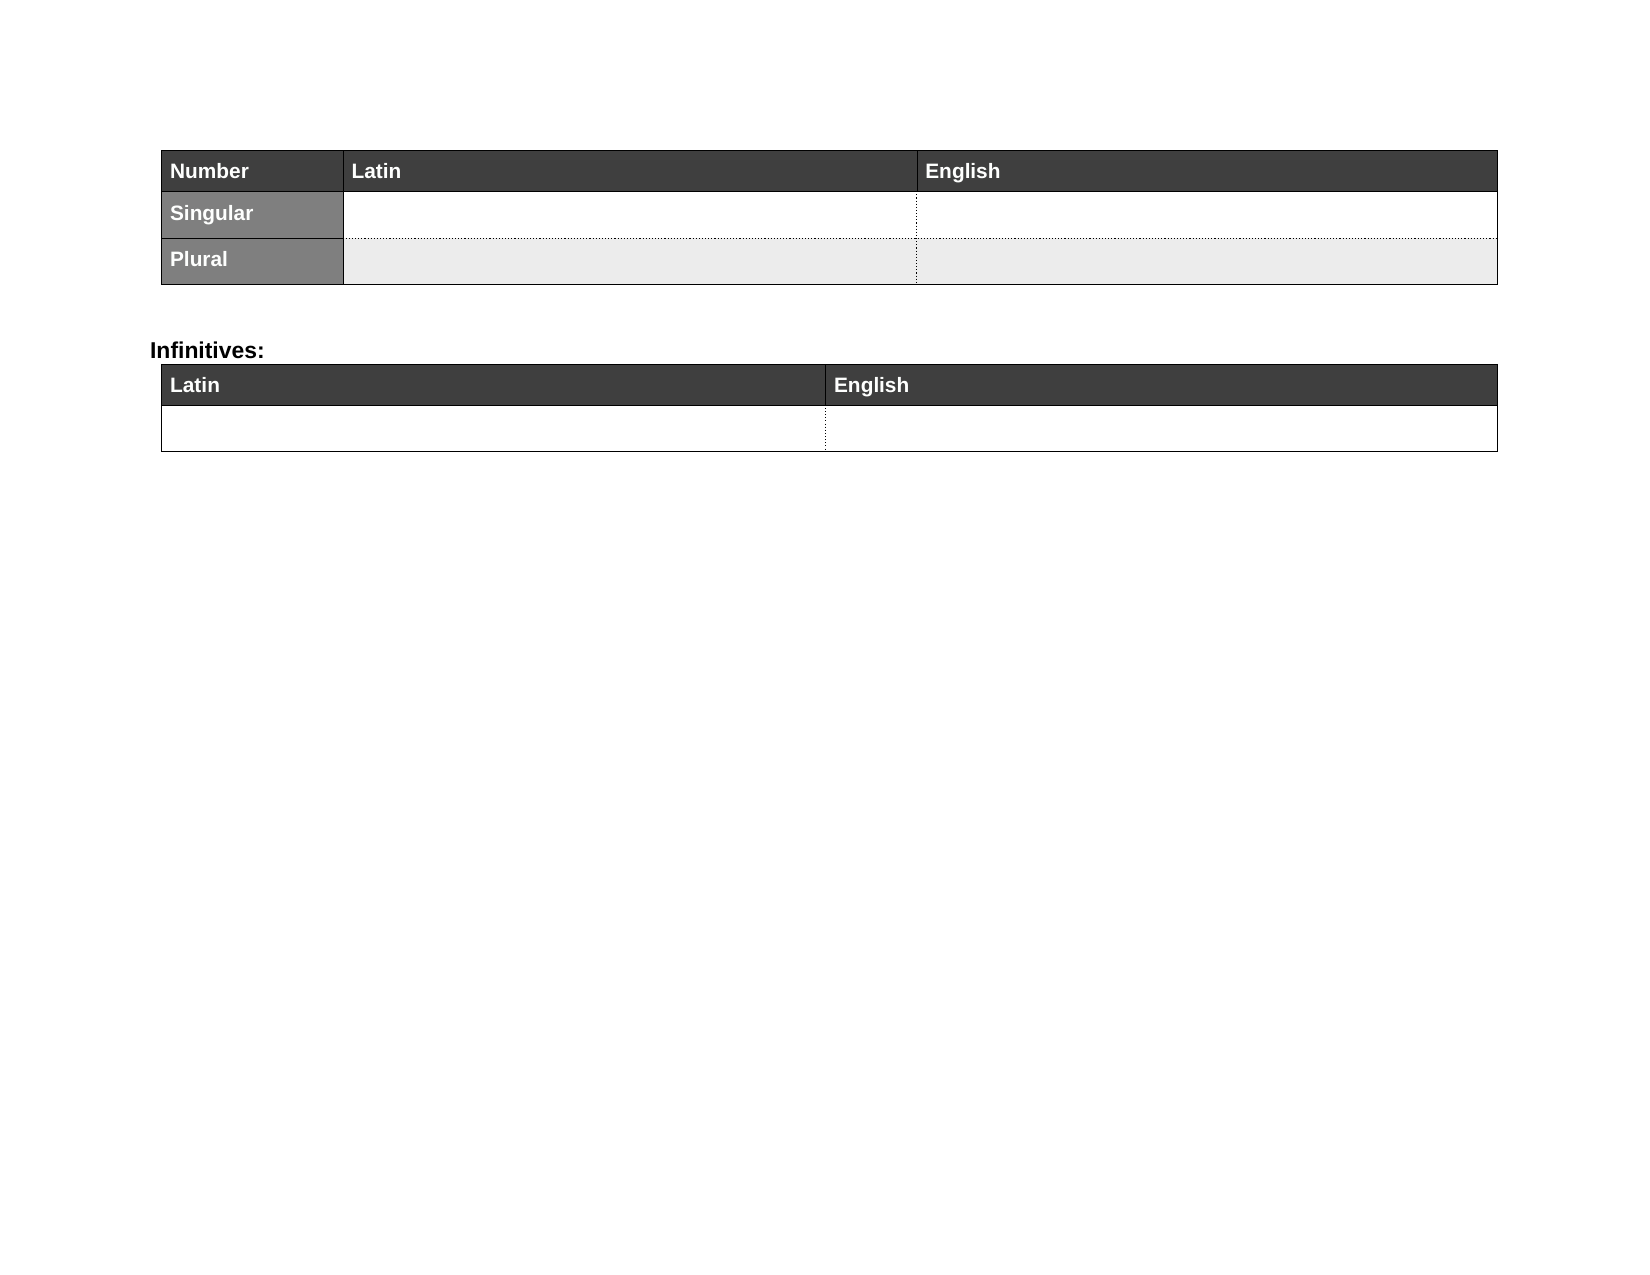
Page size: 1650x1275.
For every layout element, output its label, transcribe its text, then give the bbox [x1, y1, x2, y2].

table_cell [162, 406, 826, 451]
table_cell [344, 238, 917, 284]
table_cell [826, 406, 1497, 451]
table_cell Singular [162, 192, 343, 238]
table_header Latin [344, 151, 917, 191]
table_cell [344, 192, 917, 238]
table_header Latin [162, 365, 825, 405]
table_cell [917, 192, 1497, 238]
table_cell Plural [162, 239, 343, 284]
table_header Number [162, 151, 343, 191]
table_cell [917, 238, 1497, 284]
table_header English [918, 151, 1497, 191]
table_header English [826, 365, 1497, 405]
text Infinitives: [150, 337, 1500, 364]
